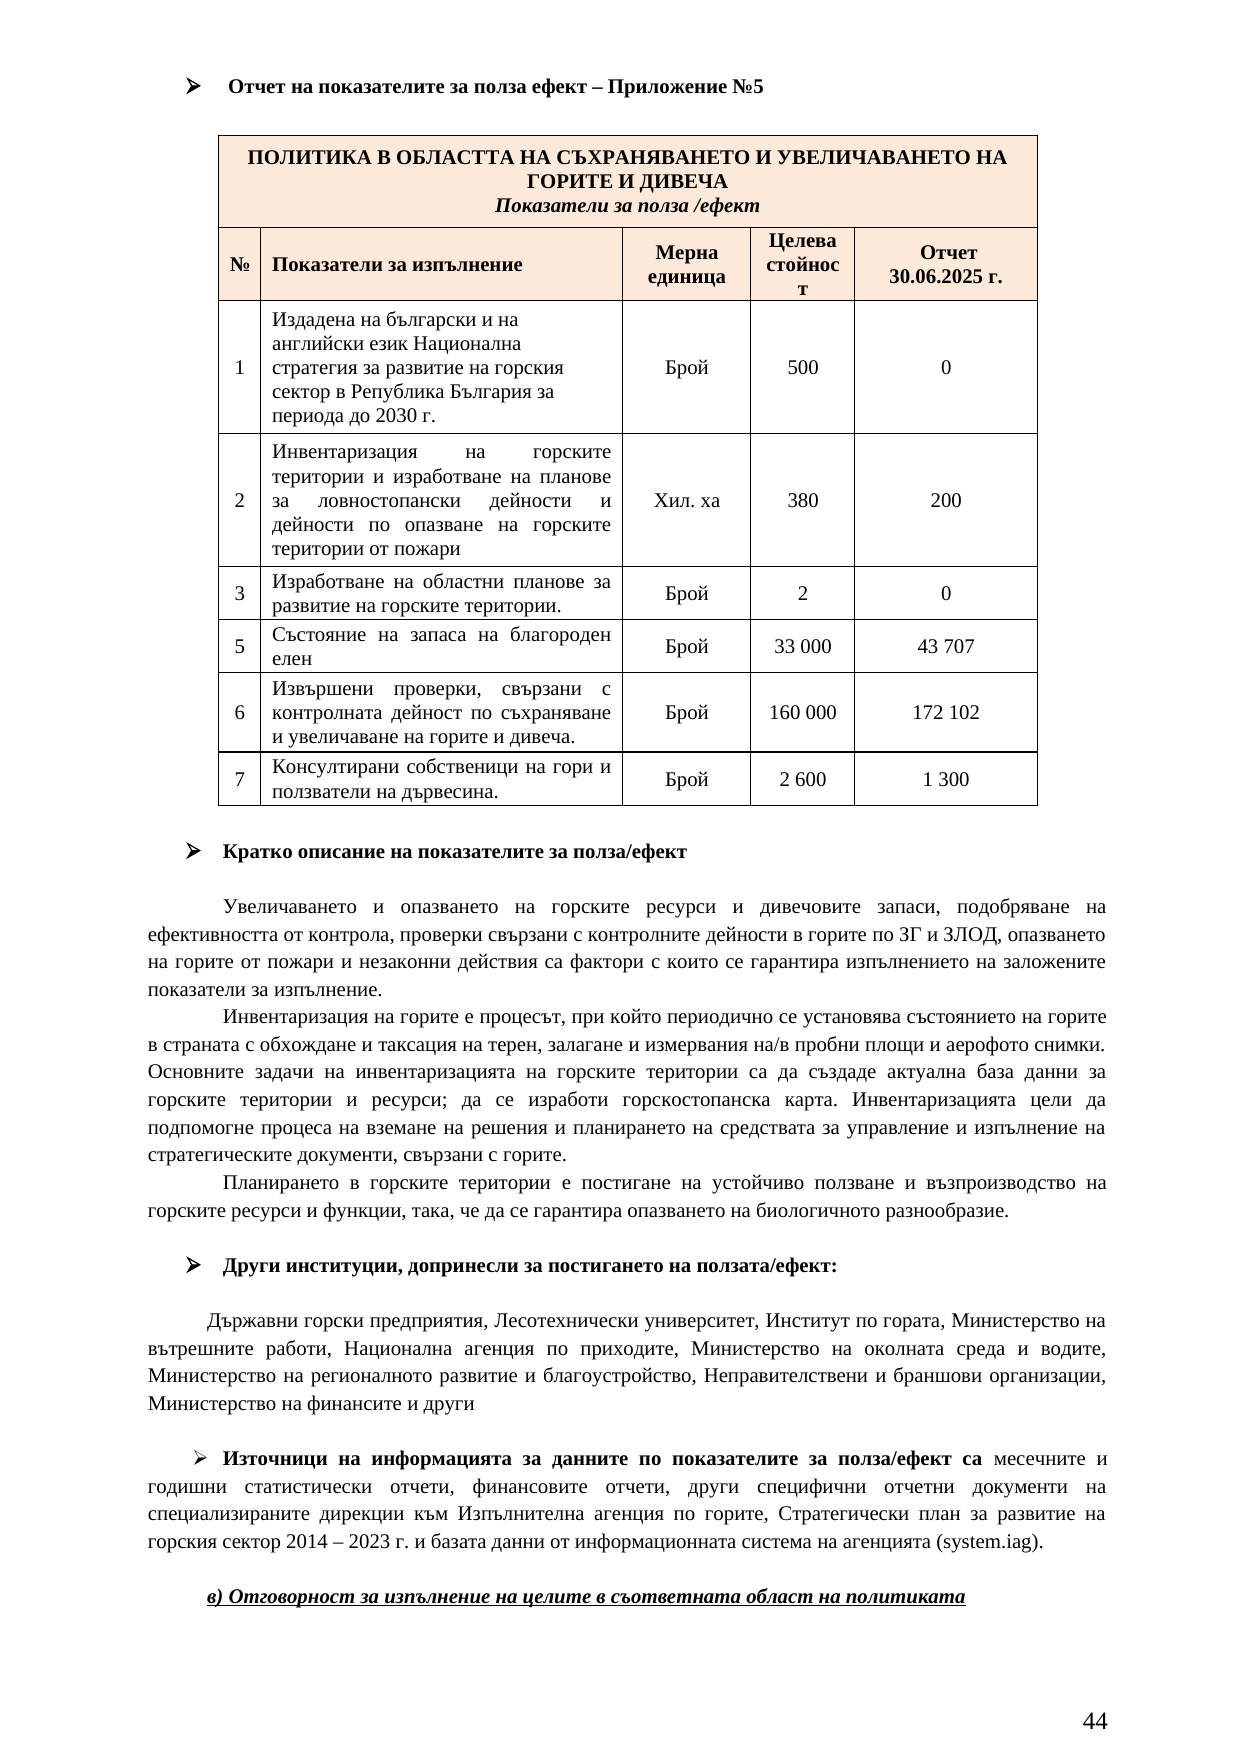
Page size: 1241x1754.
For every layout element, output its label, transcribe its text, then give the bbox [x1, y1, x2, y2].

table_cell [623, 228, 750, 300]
list Източници на информацията за данните по показателите за полза/ефект са месечните и годишни статистически отчети, финансовите отчети, други специфични отчетни документи на специализираните дирекции към Изпълнителна агенция по горите, Стратегически план за развитие на горския сектор 2014 – 2023 г. и базата данни от информационната система на агенцията (system.iag). [148, 1446, 1107, 1553]
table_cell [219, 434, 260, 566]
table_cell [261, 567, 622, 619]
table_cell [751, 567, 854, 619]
text Планирането в горските територии е постигане на устойчиво ползване и възпроизводство на горските ресурси и функции, така, че да се гарантира опазването на биологичното разнообразие. [148, 1170, 1107, 1222]
list Други институции, допринесли за постигането на ползата/ефект: [185, 1253, 1107, 1277]
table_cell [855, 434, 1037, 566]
list Отчет на показателите за полза ефект – Приложение №5 [185, 74, 1107, 98]
list Кратко описание на показателите за полза/ефект [185, 839, 1107, 863]
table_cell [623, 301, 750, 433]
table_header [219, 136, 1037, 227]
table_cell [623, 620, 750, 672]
text в) Отговорност за изпълнение на целите в съответната област на политиката [148, 1584, 1107, 1608]
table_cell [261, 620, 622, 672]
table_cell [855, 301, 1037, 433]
text Държавни горски предприятия, Лесотехнически университет, Институт по гората, Министерство на вътрешните работи, Национална агенция по приходите, Министерство на околната среда и водите, Министерство на регионалното развитие и благоустройство, Неправителствени и браншови организации, Министерство на финансите и други [148, 1308, 1107, 1415]
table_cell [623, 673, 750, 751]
text Увеличаването и опазването на горските ресурси и дивечовите запаси, подобряване на ефективността от контрола, проверки свързани с контролните дейности в горите по ЗГ и ЗЛОД, опазването на горите от пожари и незаконни действия са фактори с които се гарантира изпълнението на заложените показатели за изпълнение. [148, 894, 1107, 1001]
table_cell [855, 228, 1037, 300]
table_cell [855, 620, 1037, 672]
text Инвентаризация на горите е процесът, при който периодично се установява състоянието на горите в страната с обхождане и таксация на терен, залагане и измервания на/в пробни площи и аерофото снимки. Основните задачи на инвентаризацията на горските територии са да създаде актуална база данни за горските територии и ресурси; да се изработи горскостопанска карта. Инвентаризацията цели да подпомогне процеса на вземане на решения и планирането на средствата за управление и изпълнение на стратегическите документи, свързани с горите. [148, 1004, 1107, 1166]
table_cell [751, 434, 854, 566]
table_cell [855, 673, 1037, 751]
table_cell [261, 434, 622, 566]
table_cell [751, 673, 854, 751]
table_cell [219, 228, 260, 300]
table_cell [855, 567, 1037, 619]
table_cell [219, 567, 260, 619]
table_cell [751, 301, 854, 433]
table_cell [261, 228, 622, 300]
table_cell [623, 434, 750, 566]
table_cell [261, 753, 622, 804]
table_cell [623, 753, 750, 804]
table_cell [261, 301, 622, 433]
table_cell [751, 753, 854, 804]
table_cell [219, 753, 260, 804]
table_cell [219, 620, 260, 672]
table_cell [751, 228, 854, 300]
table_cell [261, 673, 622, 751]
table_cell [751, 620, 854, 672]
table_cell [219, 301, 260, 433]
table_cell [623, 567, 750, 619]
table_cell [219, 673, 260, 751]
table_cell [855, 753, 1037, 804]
